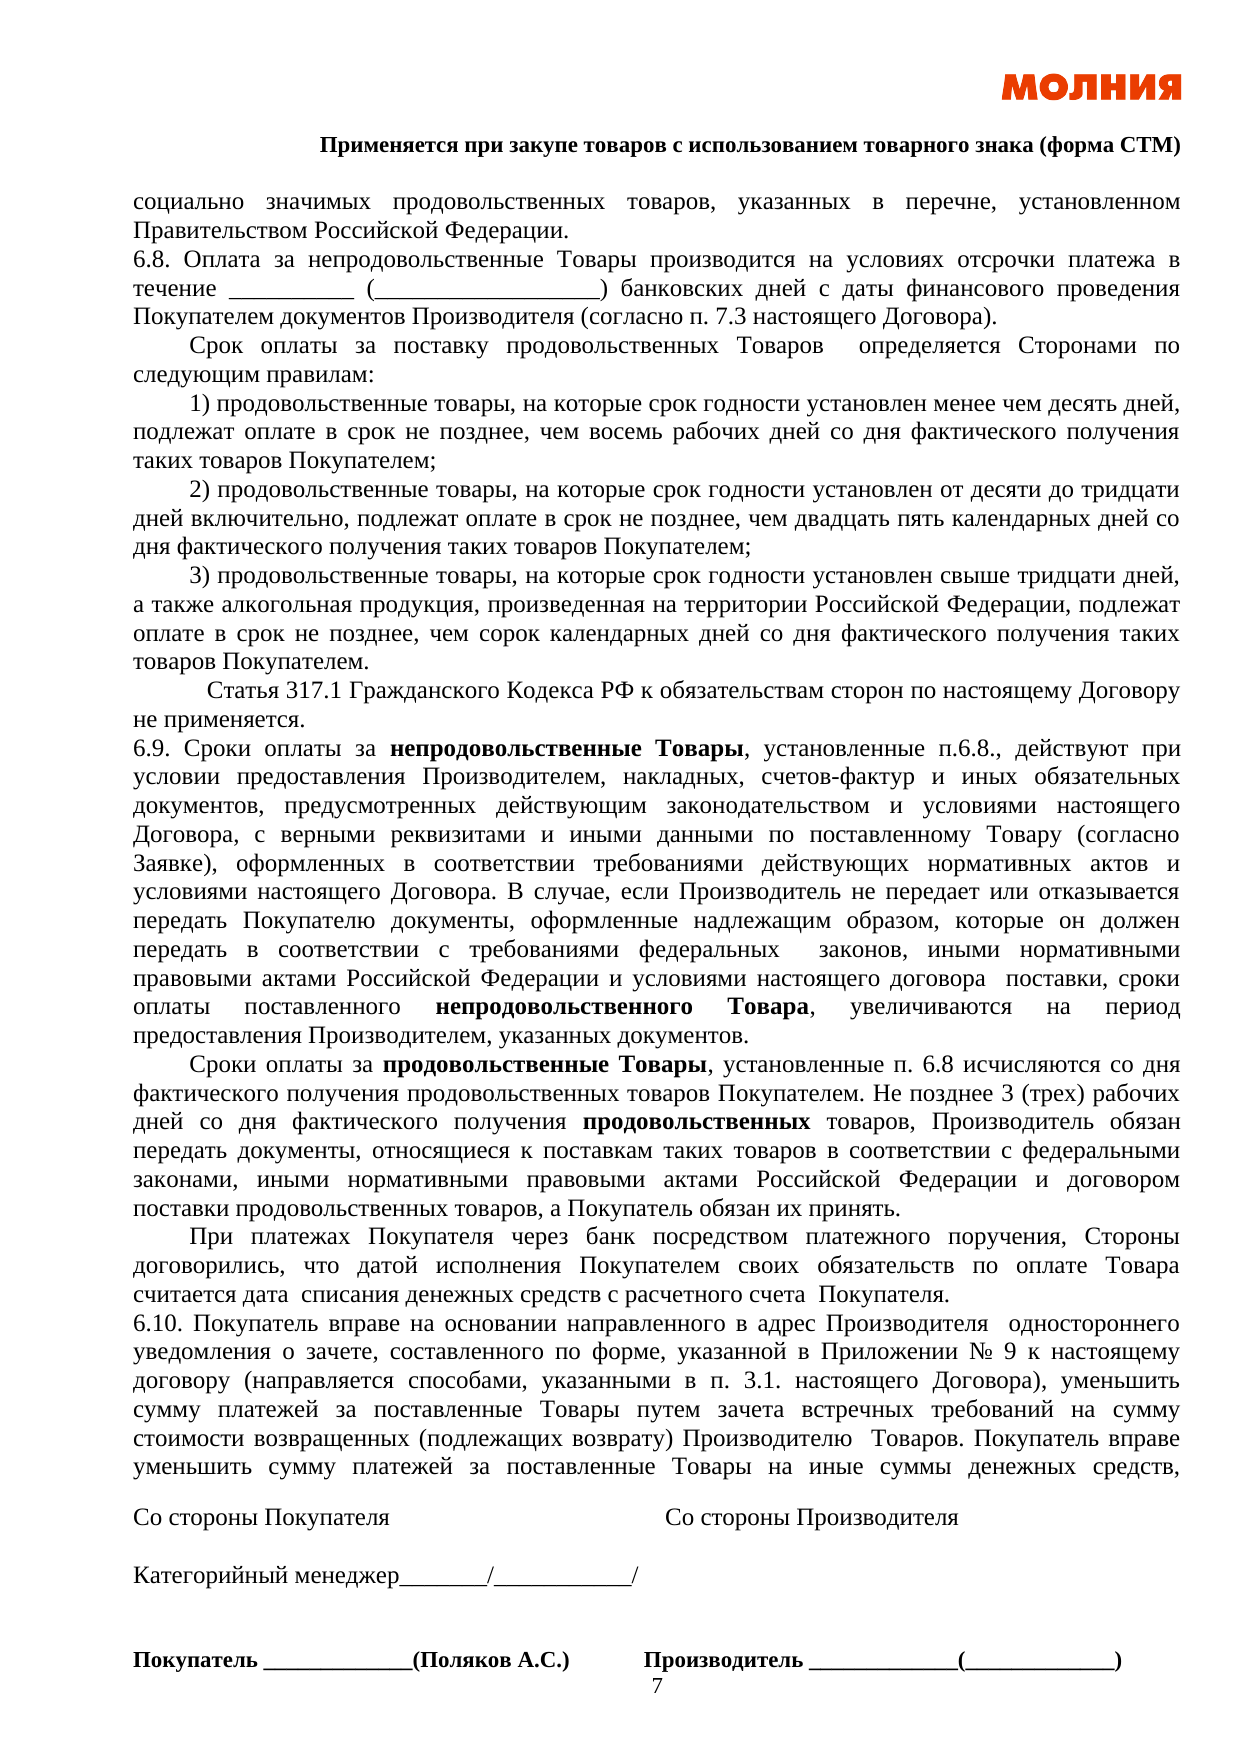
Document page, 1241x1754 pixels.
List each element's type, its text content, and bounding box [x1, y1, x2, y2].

text Сроки оплаты за продовольственные Товары, установленные п. 6.8 исчисляются со дня фактического получения продовольственных товаров Покупателем. Не позднее 3 (трех) рабочих дней со дня фактического получения продовольственных товаров, Производитель обязан передать документы, относящиеся к поставкам таких товаров в соответствии с федеральными законами, иными нормативными правовыми актами Российской Федерации и договором поставки продовольственных товаров, а Покупатель обязан их принять. [133, 1049, 1181, 1221]
text 1) продовольственные товары, на которые срок годности установлен менее чем десять дней, подлежат оплате в срок не позднее, чем восемь рабочих дней со дня фактического получения таких товаров Покупателем; [133, 388, 1181, 474]
text 6.8. Оплата за непродовольственные Товары производится на условиях отсрочки платежа в течение __________ (__________________) банковских дней с даты финансового проведения Покупателем документов Производителя (согласно п. 7.3 настоящего Договора). [133, 244, 1181, 330]
text Срок оплаты за поставку продовольственных Товаров определяется Сторонами по следующим правилам: [133, 330, 1181, 388]
text При платежах Покупателя через банк посредством платежного поручения, Стороны договорились, что датой исполнения Покупателем своих обязательств по оплате Товара считается дата списания денежных средств с расчетного счета Покупателя. [133, 1221, 1181, 1308]
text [133, 186, 1181, 244]
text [133, 1308, 1181, 1480]
text 6.9. Сроки оплаты за непродовольственные Товары, установленные п.6.8., действуют при условии предоставления Производителем, накладных, счетов-фактур и иных обязательных документов, предусмотренных действующим законодательством и условиями настоящего Договора, с верными реквизитами и иными данными по поставленному Товару (согласно Заявке), оформленных в соответствии требованиями действующих нормативных актов и условиями настоящего Договора. В случае, если Производитель не передает или отказывается передать Покупателю документы, оформленные надлежащим образом, которые он должен передать в соответствии с требованиями федеральных законов, иными нормативными правовыми актами Российской Федерации и условиями настоящего договора поставки, сроки оплаты поставленного непродовольственного Товара, увеличиваются на период предоставления Производителем, указанных документов. [133, 733, 1181, 1049]
text 2) продовольственные товары, на которые срок годности установлен от десяти до тридцати дней включительно, подлежат оплате в срок не позднее, чем двадцать пять календарных дней со дня фактического получения таких товаров Покупателем; [133, 474, 1181, 560]
text Статья 317.1 Гражданского Кодекса РФ к обязательствам сторон по настоящему Договору не применяется. [133, 675, 1181, 733]
text 3) продовольственные товары, на которые срок годности установлен свыше тридцати дней, а также алкогольная продукция, произведенная на территории Российской Федерации, подлежат оплате в срок не позднее, чем сорок календарных дней со дня фактического получения таких товаров Покупателем. [133, 560, 1181, 675]
